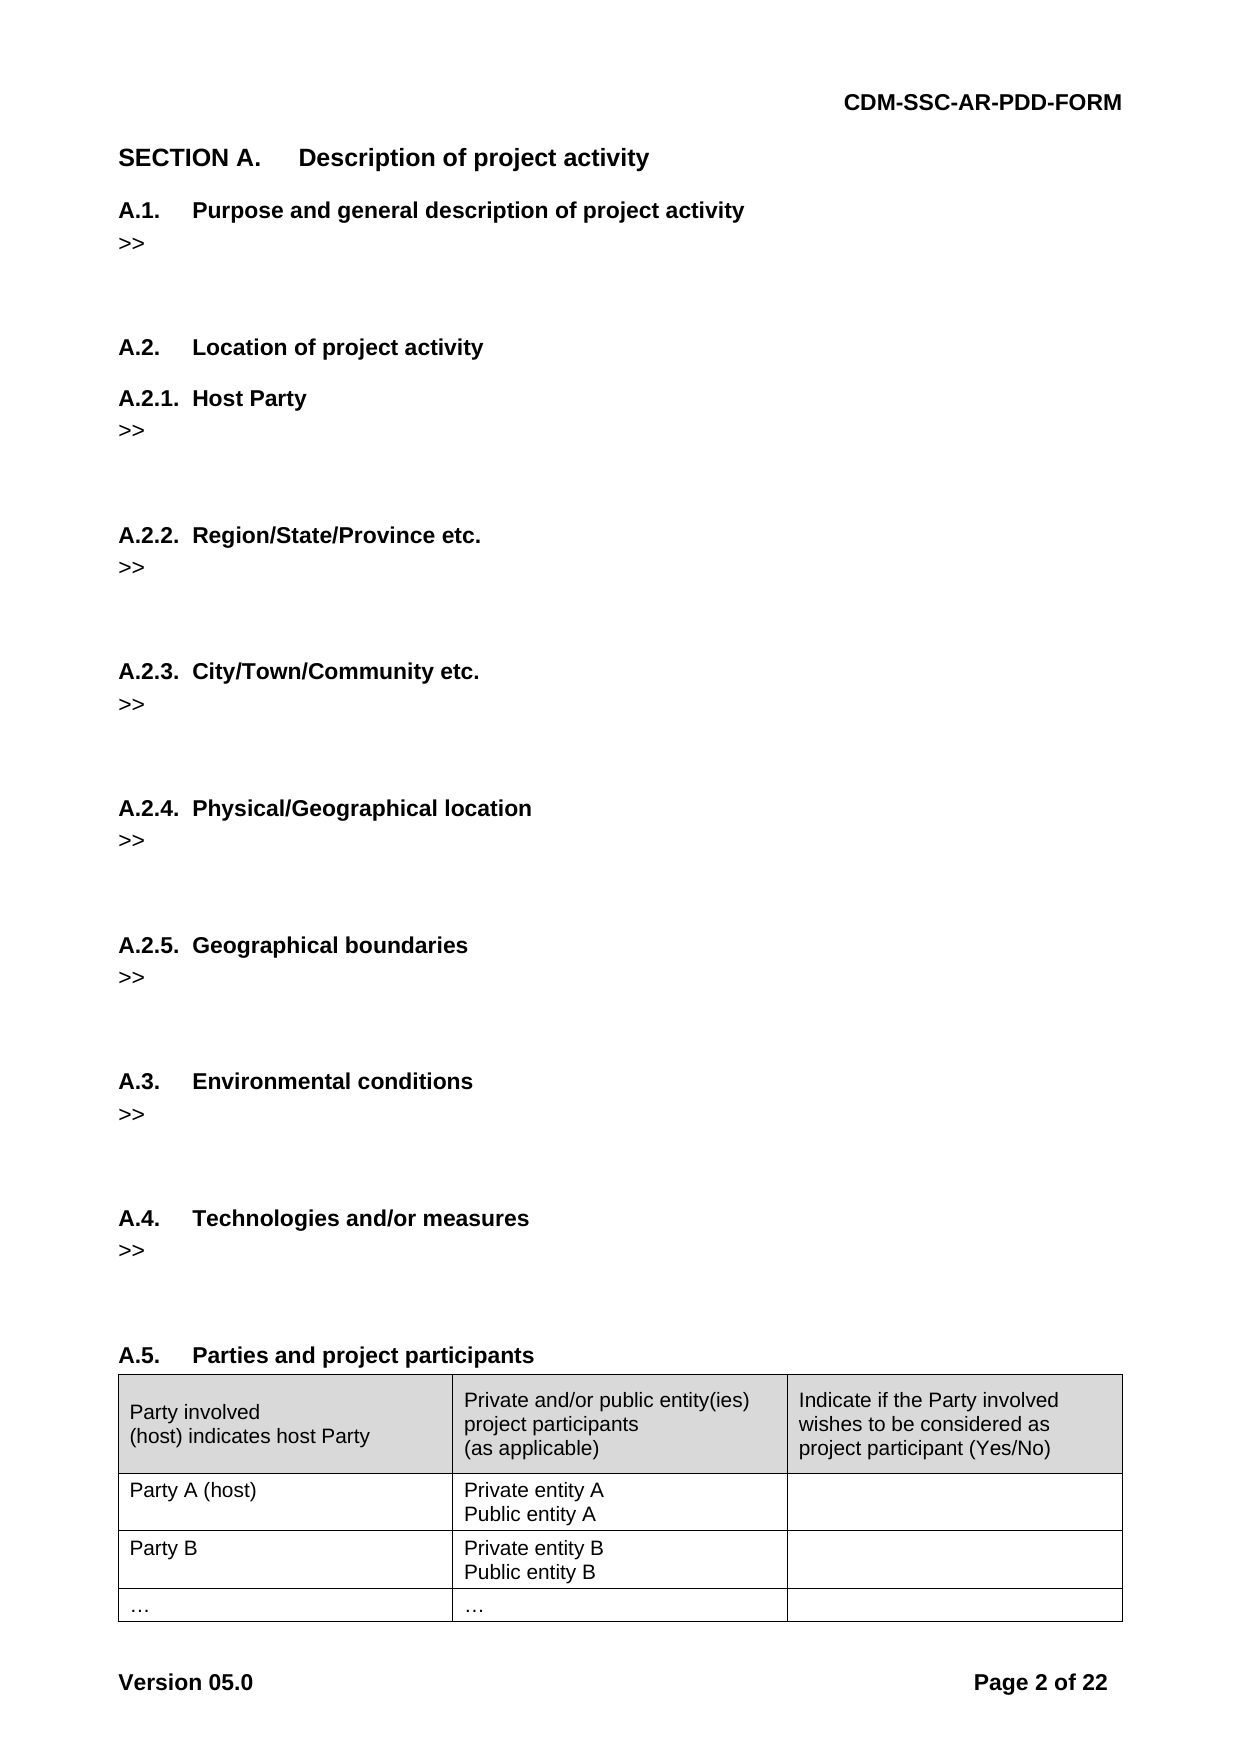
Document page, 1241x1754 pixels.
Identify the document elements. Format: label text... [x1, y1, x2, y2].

table_cell Party B [119, 1531, 452, 1588]
list Purpose and general description of project activity [118, 197, 1122, 223]
list Environmental conditions [118, 1068, 1122, 1094]
text >> [118, 229, 1122, 256]
text >> [118, 1101, 1122, 1127]
list Physical/Geographical location [118, 795, 1122, 821]
table_cell [788, 1531, 1122, 1588]
table_header Indicate if the Party involved wishes to be considered as project participant (Yes/No) [788, 1375, 1122, 1473]
text >> [118, 554, 1122, 581]
list Parties and project participants [118, 1342, 1122, 1368]
list Host Party [118, 385, 1122, 411]
list Location of project activity [118, 333, 1122, 360]
text >> [118, 691, 1122, 717]
table_cell Private entity B Public entity B [453, 1531, 787, 1588]
table_header Private and/or public entity(ies) project participants (as applicable) [453, 1375, 787, 1473]
table_header Party involved (host) indicates host Party [119, 1375, 452, 1473]
text >> [118, 827, 1122, 854]
table_cell [788, 1474, 1122, 1530]
list Region/State/Province etc. [118, 522, 1122, 548]
list City/Town/Community etc. [118, 658, 1122, 684]
list Description of project activity [118, 143, 1122, 172]
list Technologies and/or measures [118, 1205, 1122, 1231]
text >> [118, 964, 1122, 991]
table_cell [788, 1589, 1122, 1621]
table_cell Party A (host) [119, 1474, 452, 1530]
table_cell … [119, 1589, 452, 1621]
table_cell Private entity A Public entity A [453, 1474, 787, 1530]
list Geographical boundaries [118, 932, 1122, 958]
table_cell … [453, 1589, 787, 1621]
text >> [118, 1237, 1122, 1264]
text >> [118, 417, 1122, 444]
